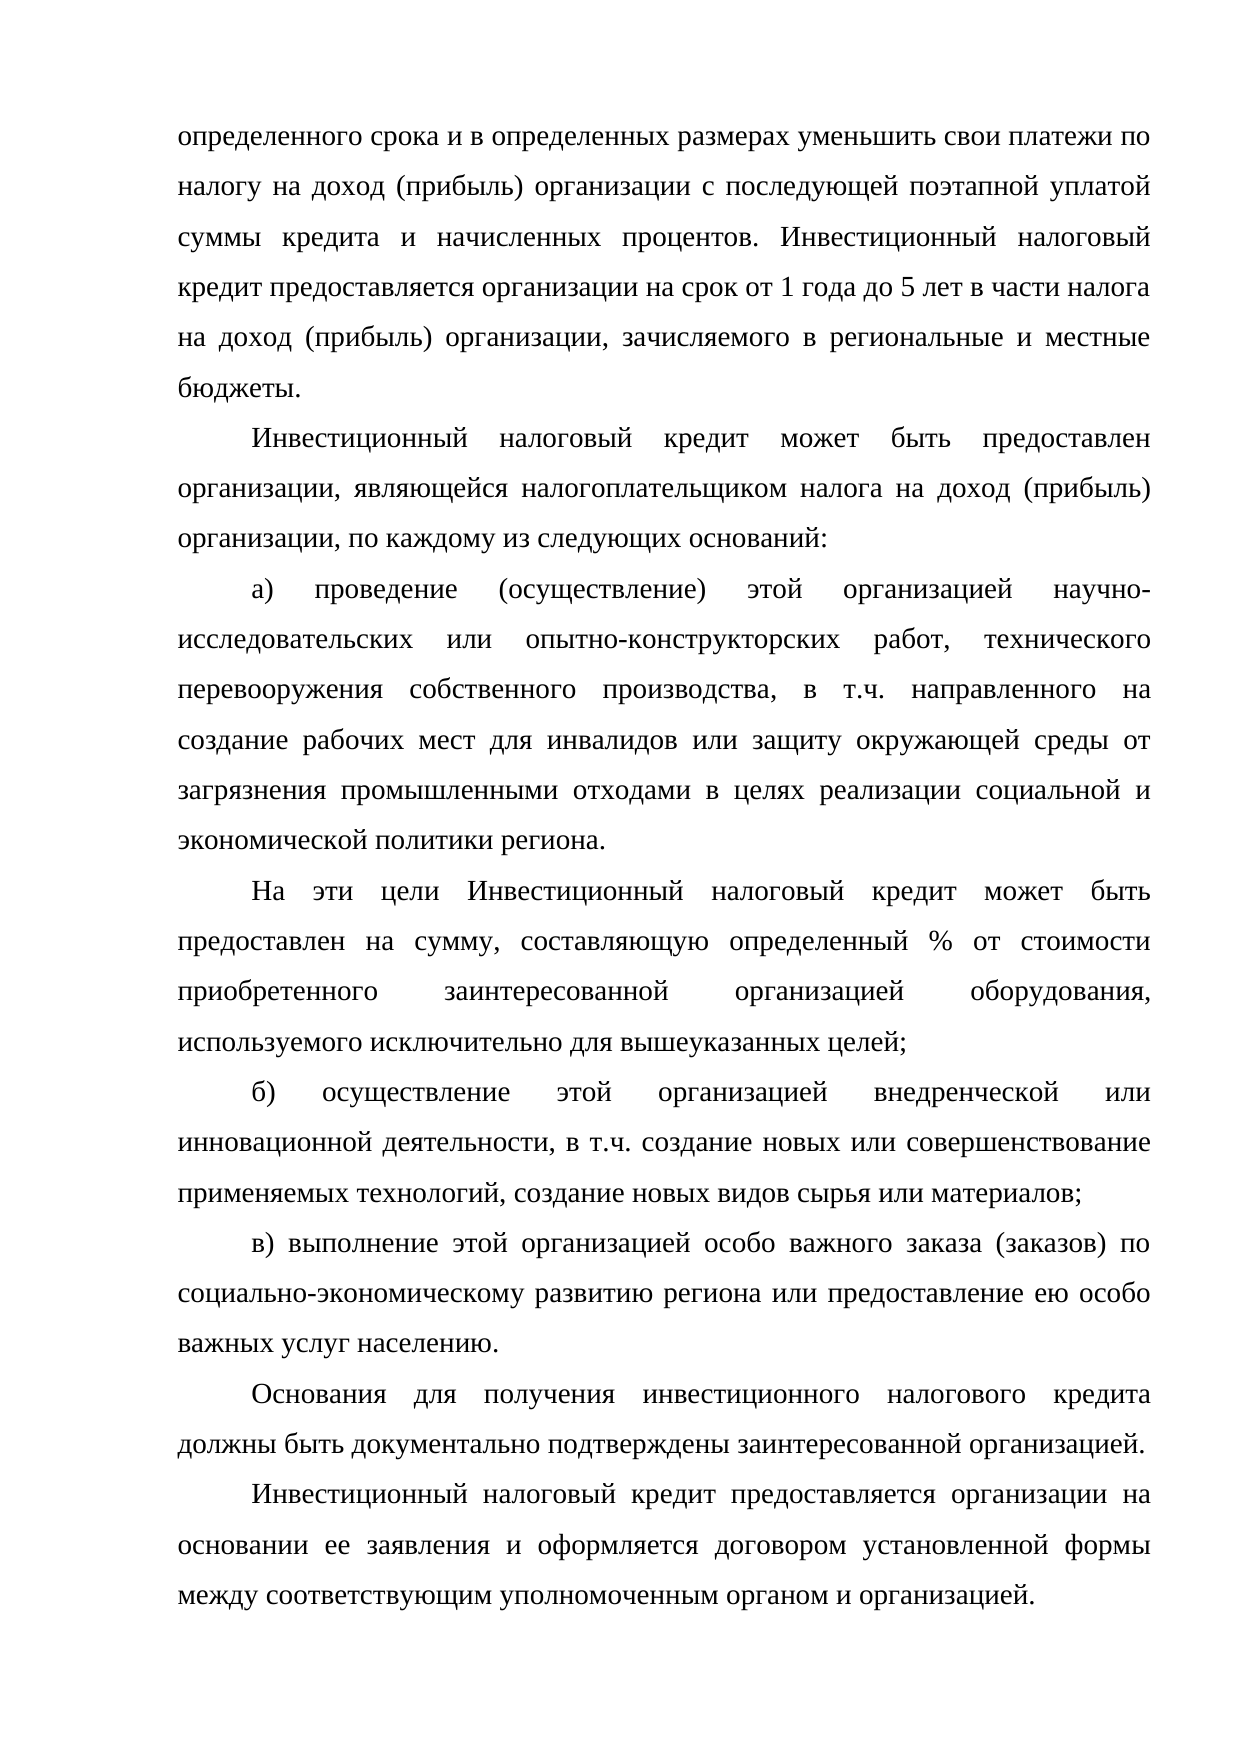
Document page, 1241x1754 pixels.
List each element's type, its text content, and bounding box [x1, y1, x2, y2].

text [177, 118, 1152, 403]
text в) выполнение этой организацией особо важного заказа (заказов) по социально-экономическому развитию региона или предоставление ею особо важных услуг населению. [177, 1225, 1152, 1359]
text Инвестиционный налоговый кредит может быть предоставлен организации, являющейся налогоплательщиком налога на доход (прибыль) организации, по каждому из следующих оснований: [177, 420, 1152, 554]
text Инвестиционный налоговый кредит предоставляется организации на основании ее заявления и оформляется договором установленной формы между соответствующим уполномоченным органом и организацией. [177, 1477, 1152, 1611]
text б) осуществление этой организацией внедренческой или инновационной деятельности, в т.ч. создание новых или совершенствование применяемых технологий, создание новых видов сырья или материалов; [177, 1074, 1152, 1208]
text а) проведение (осуществление) этой организацией научно-исследовательских или опытно-конструкторских работ, технического перевооружения собственного производства, в т.ч. направленного на создание рабочих мест для инвалидов или защиту окружающей среды от загрязнения промышленными отходами в целях реализации социальной и экономической политики региона. [177, 571, 1152, 856]
text Основания для получения инвестиционного налогового кредита должны быть документально подтверждены заинтересованной организацией. [177, 1376, 1152, 1460]
text На эти цели Инвестиционный налоговый кредит может быть предоставлен на сумму, составляющую определенный % от стоимости приобретенного заинтересованной организацией оборудования, используемого исключительно для вышеуказанных целей; [177, 873, 1152, 1057]
